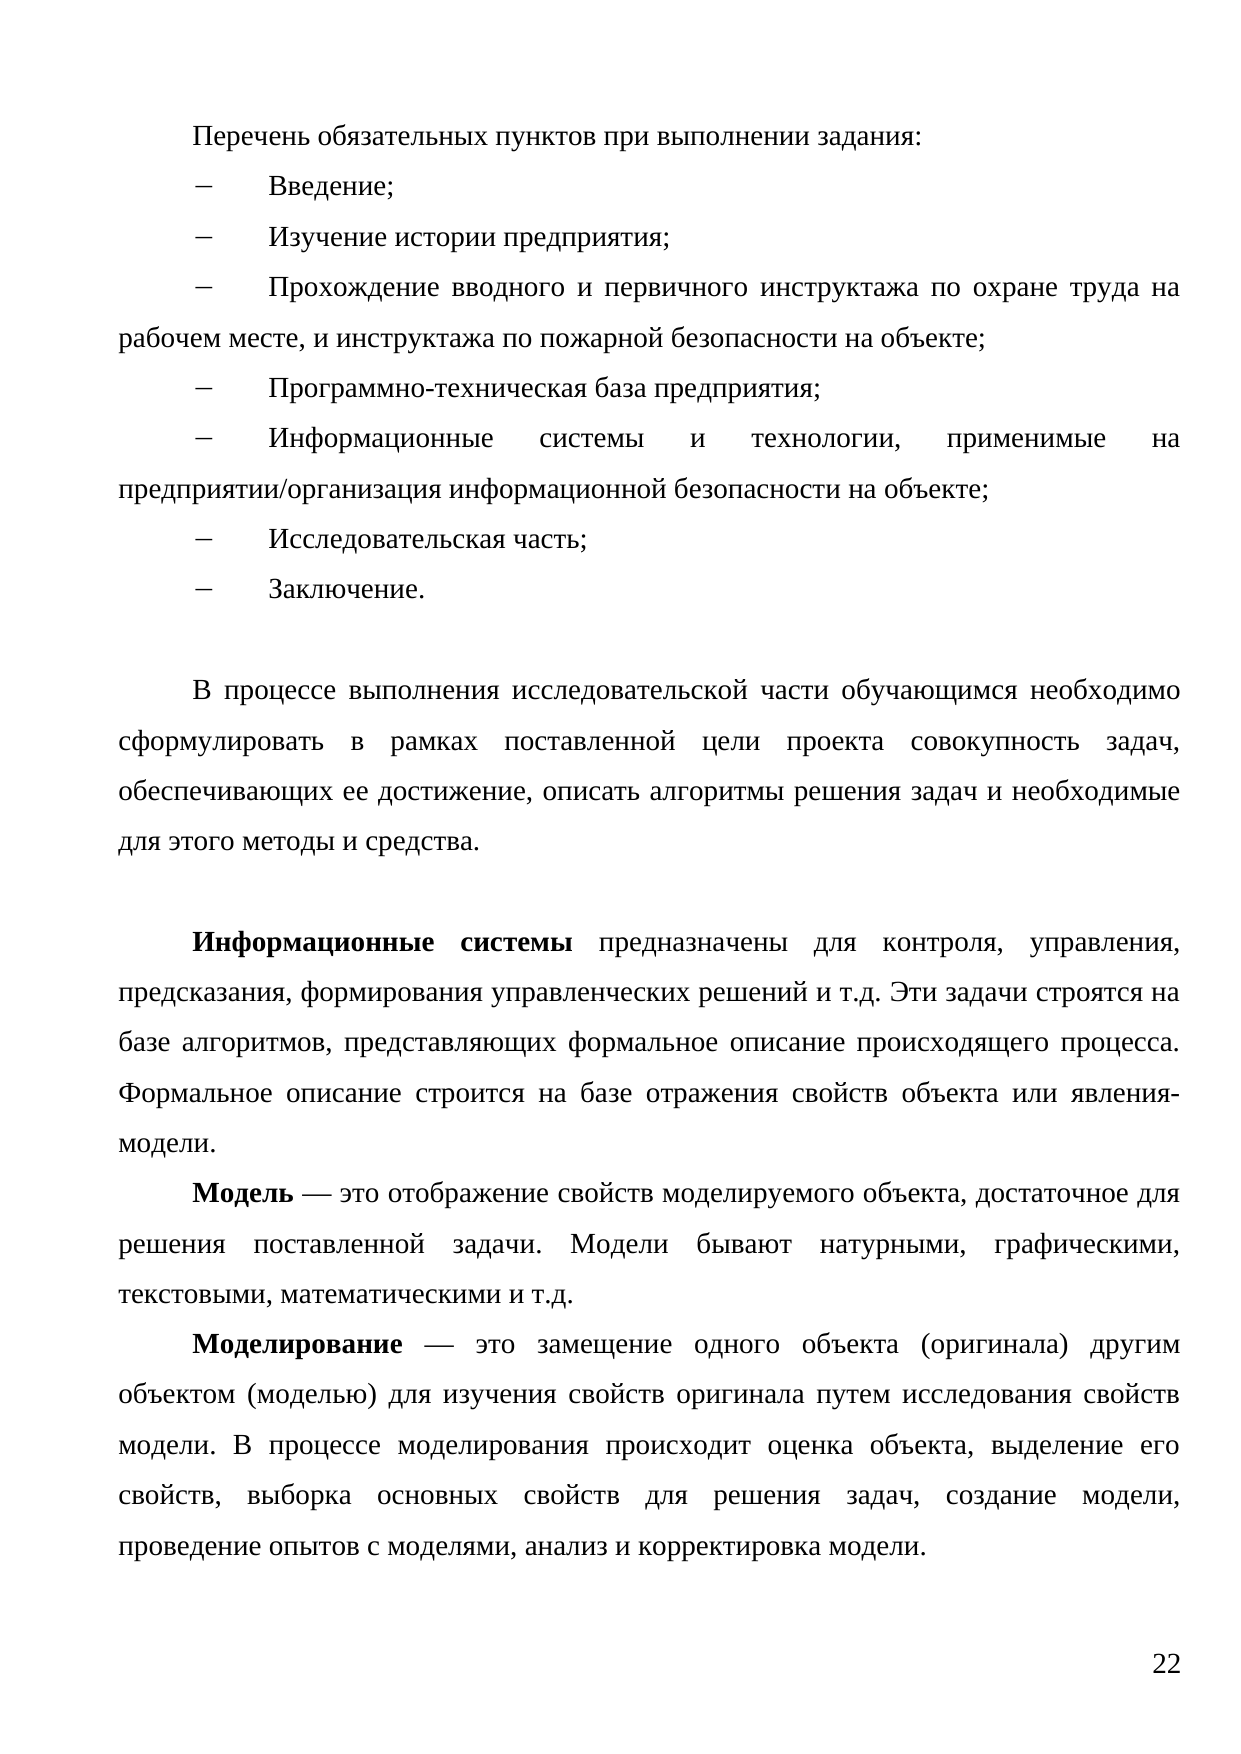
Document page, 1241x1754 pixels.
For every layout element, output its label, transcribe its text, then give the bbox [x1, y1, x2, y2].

text Модель — это отображение свойств моделируемого объекта, достаточное для решения поставленной задачи. Модели бывают натурными, графическими, текстовыми, математическими и т.д. [118, 1175, 1181, 1309]
text Информационные системы предназначены для контроля, управления, предсказания, формирования управленческих решений и т.д. Эти задачи строятся на базе алгоритмов, представляющих формальное описание происходящего процесса. Формальное описание строится на базе отражения свойств объекта или явления-модели. [118, 924, 1181, 1159]
text Моделирование — это замещение одного объекта (оригинала) другим объектом (моделью) для изучения свойств оригинала путем исследования свойств модели. В процессе моделирования происходит оценка объекта, выделение его свойств, выборка основных свойств для решения задач, создание модели, проведение опытов с моделями, анализ и корректировка модели. [118, 1326, 1181, 1561]
text Перечень обязательных пунктов при выполнении задания: [118, 118, 1181, 152]
list Программно-техническая база предприятия; [118, 370, 1181, 404]
list Исследовательская часть; [118, 521, 1181, 555]
list Введение; [118, 168, 1181, 202]
text В процессе выполнения исследовательской части обучающимся необходимо сформулировать в рамках поставленной цели проекта совокупность задач, обеспечивающих ее достижение, описать алгоритмы решения задач и необходимые для этого методы и средства. [118, 672, 1181, 857]
list Заключение. [118, 572, 1181, 605]
list Информационные системы и технологии, применимые на предприятии/организация информационной безопасности на объекте; [118, 420, 1181, 504]
list Изучение истории предприятия; [118, 219, 1181, 252]
list Прохождение вводного и первичного инструктажа по охране труда на рабочем месте, и инструктажа по пожарной безопасности на объекте; [118, 269, 1181, 353]
